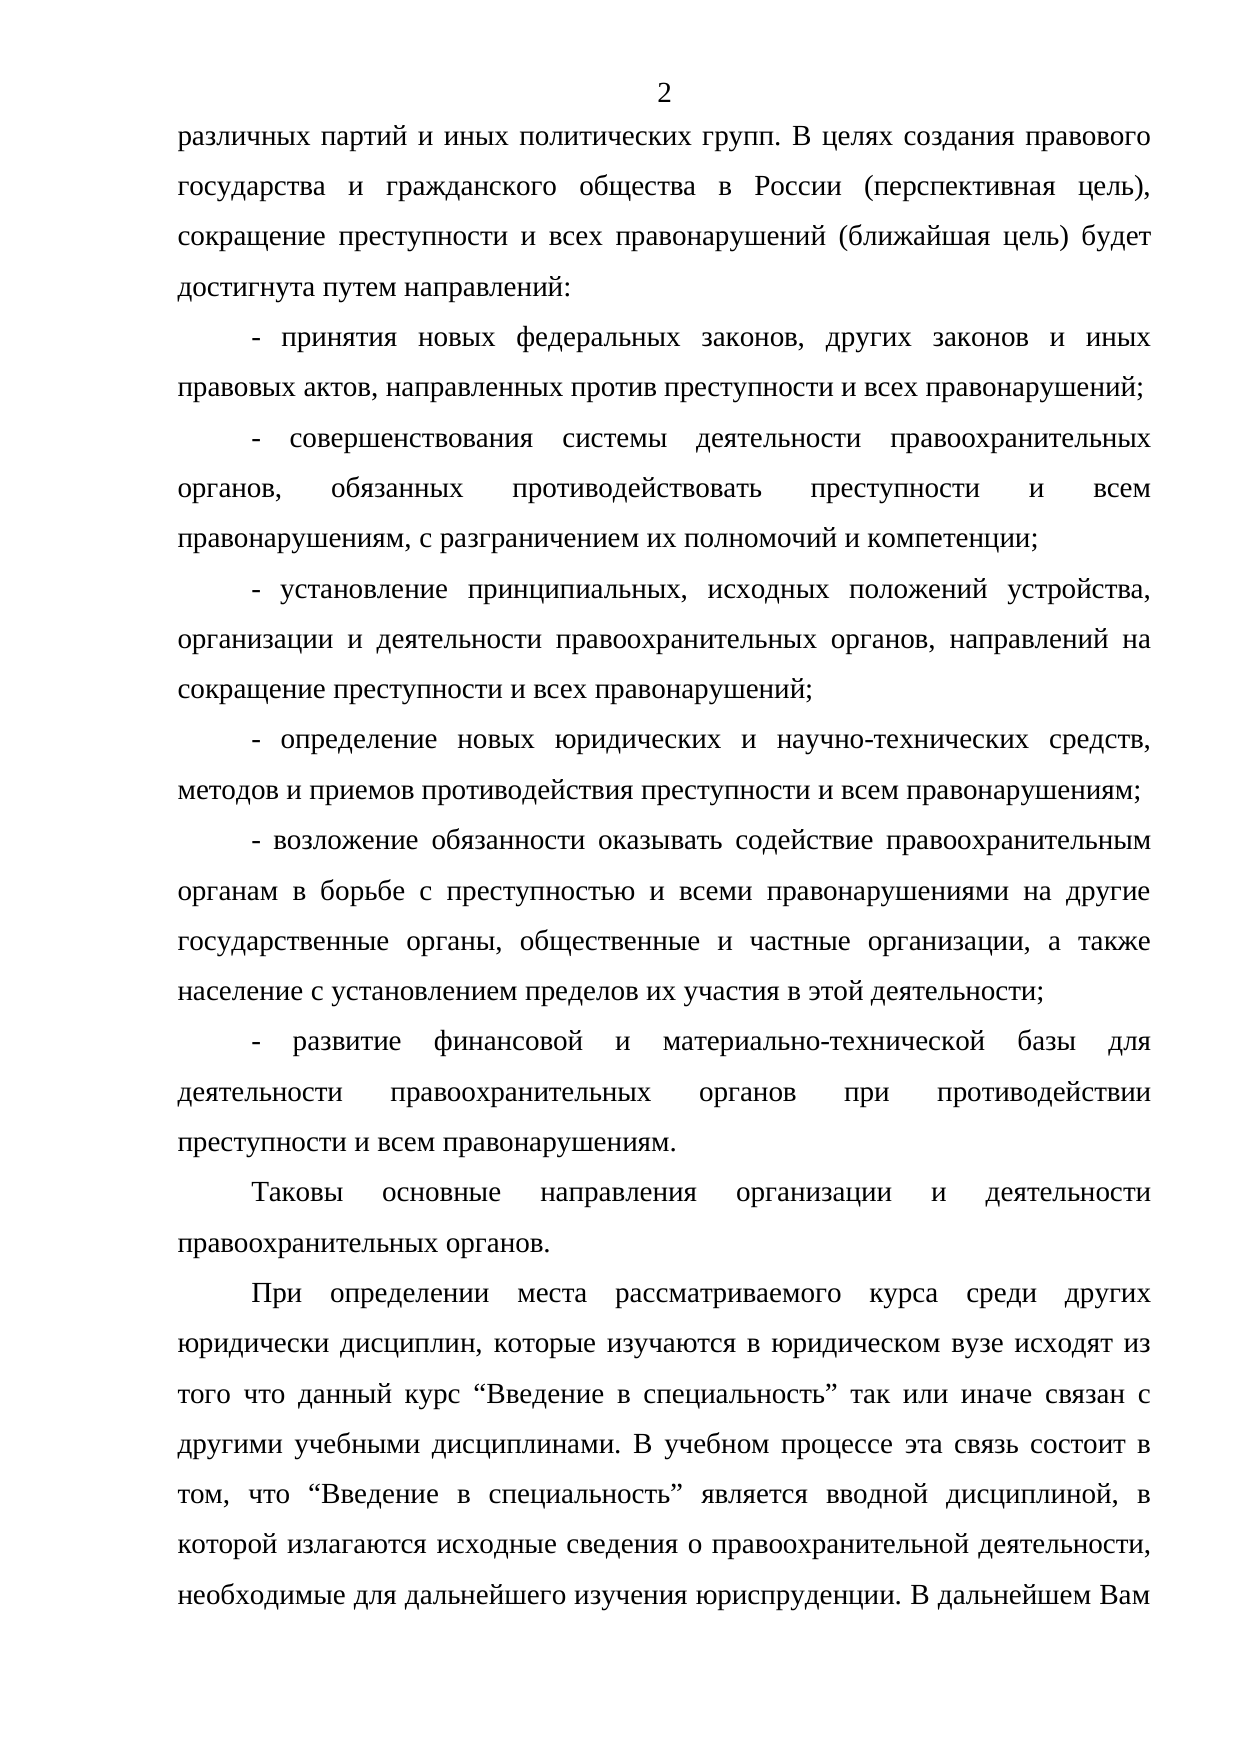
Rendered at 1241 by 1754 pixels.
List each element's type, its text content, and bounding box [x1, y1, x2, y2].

text - определение новых юридических и научно-технических средств, методов и приемов противодействия преступности и всем правонарушениям; [177, 722, 1152, 806]
text - совершенствования системы деятельности правоохранительных органов, обязанных противодействовать преступности и всем правонарушениям, с разграничением их полномочий и компетенции; [177, 420, 1152, 554]
text Таковы основные направления организации и деятельности правоохранительных органов. [177, 1175, 1152, 1258]
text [177, 1275, 1152, 1611]
text - принятия новых федеральных законов, других законов и иных правовых актов, направленных против преступности и всех правонарушений; [177, 319, 1152, 403]
text - возложение обязанности оказывать содействие правоохранительным органам в борьбе с преступностью и всеми правонарушениями на другие государственные органы, общественные и частные организации, а также население с установлением пределов их участия в этой деятельности; [177, 822, 1152, 1007]
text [177, 118, 1152, 303]
text - установление принципиальных, исходных положений устройства, организации и деятельности правоохранительных органов, направлений на сокращение преступности и всех правонарушений; [177, 571, 1152, 705]
text - развитие финансовой и материально-технической базы для деятельности правоохранительных органов при противодействии преступности и всем правонарушениям. [177, 1024, 1152, 1158]
